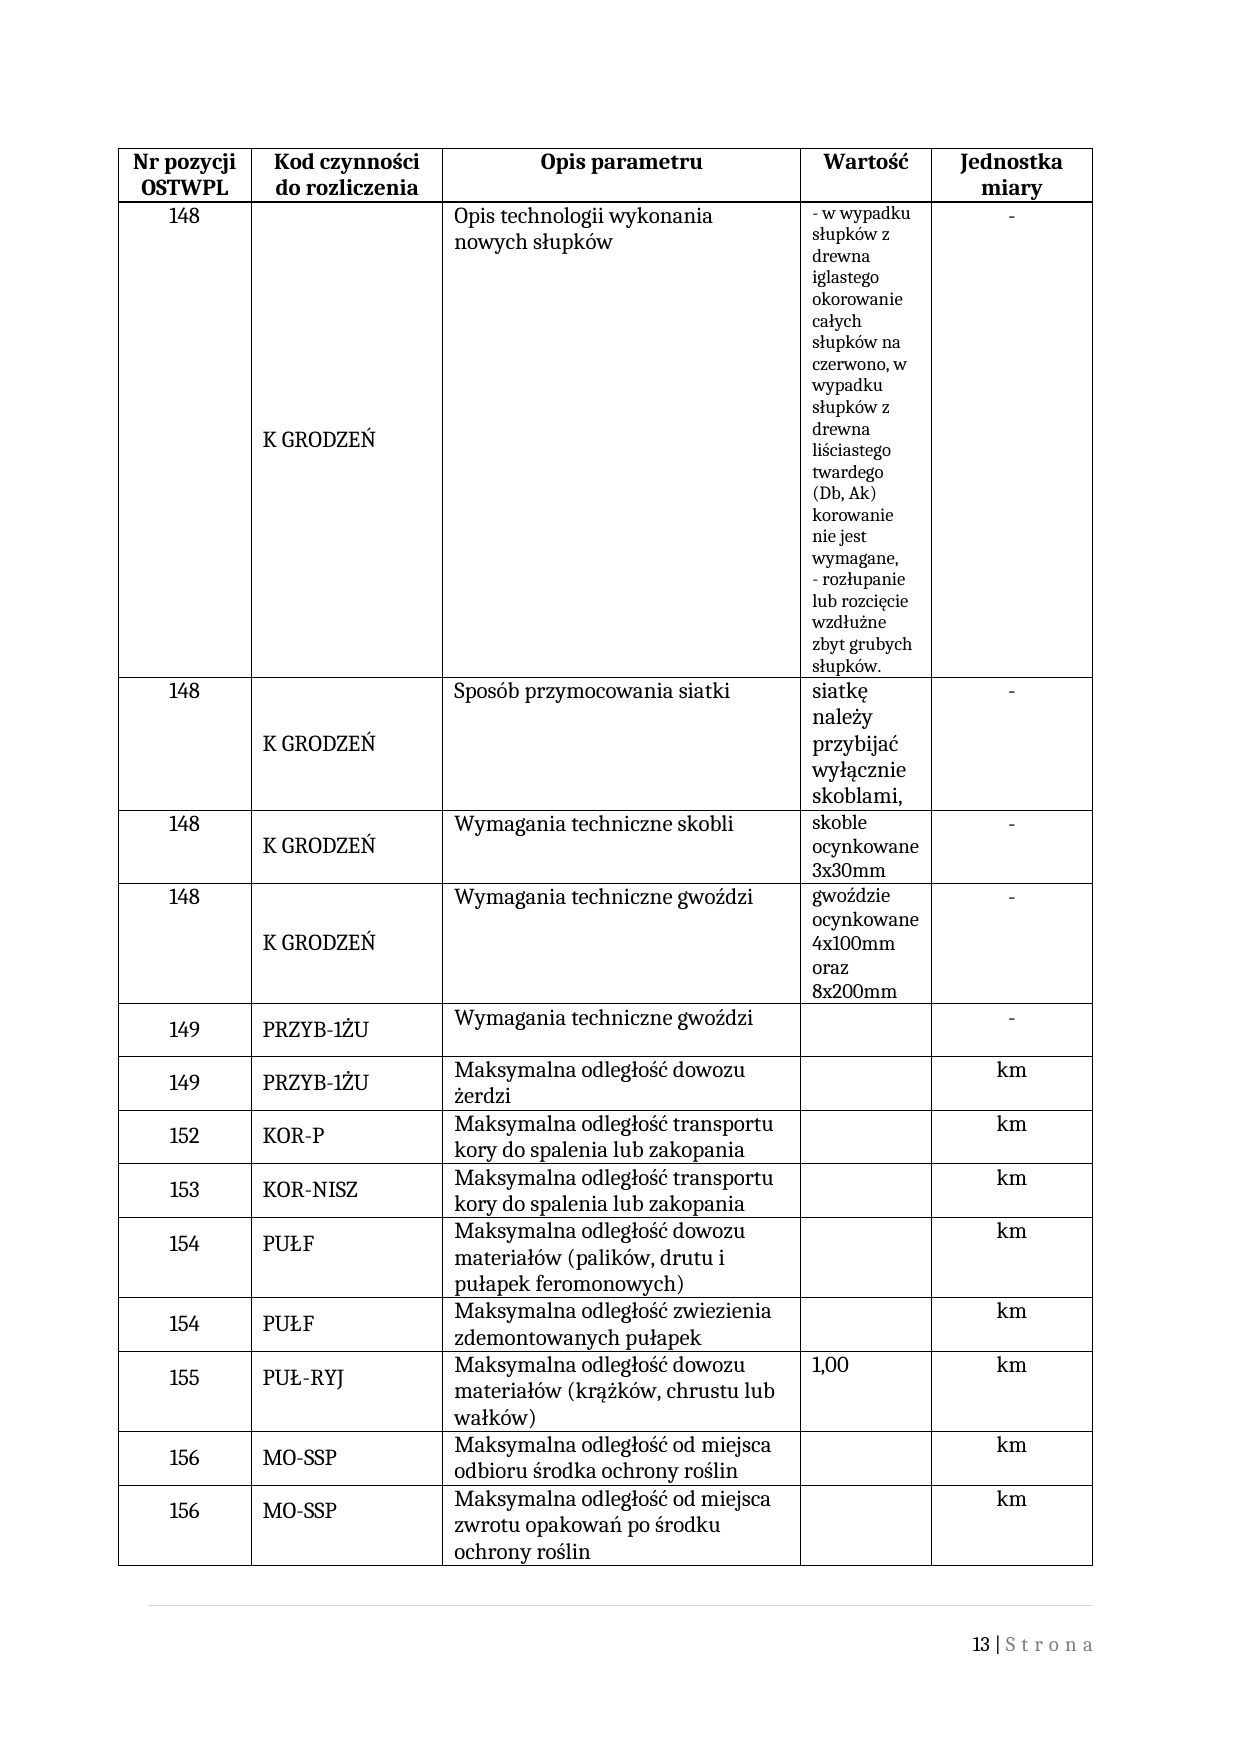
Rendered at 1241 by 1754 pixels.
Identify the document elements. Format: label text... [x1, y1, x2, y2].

table_cell Wymagania techniczne skobli [443, 811, 800, 882]
table_cell km [932, 1111, 1092, 1163]
table_cell km [932, 1486, 1092, 1565]
table_cell Wymagania techniczne gwoździ [443, 884, 800, 1003]
table_cell - [932, 884, 1092, 1003]
table_cell Maksymalna odległość od miejsca zwrotu opakowań po środku ochrony roślin [443, 1486, 800, 1565]
table_cell Maksymalna odległość transportu kory do spalenia lub zakopania [443, 1111, 800, 1163]
table_cell Sposób przymocowania siatki [443, 678, 800, 809]
table_cell 1,00 [801, 1352, 931, 1431]
table_cell 149 [119, 1004, 251, 1056]
table_cell km [932, 1057, 1092, 1109]
table_cell skoble ocynkowane 3x30mm [801, 811, 931, 882]
table_cell PRZYB-1ŻU [252, 1057, 442, 1109]
table_header Kod czynności do rozliczenia [252, 149, 442, 201]
table_cell [801, 1486, 931, 1565]
table_cell 148 [119, 203, 251, 677]
table_cell 154 [119, 1218, 251, 1297]
table_cell 148 [119, 884, 251, 1003]
table_cell 149 [119, 1057, 251, 1109]
table_cell gwoździe ocynkowane 4x100mm oraz 8x200mm [801, 884, 931, 1003]
table_header Wartość [801, 149, 931, 201]
table_cell siatkę należy przybijać wyłącznie skoblami, [801, 678, 931, 809]
table_cell Maksymalna odległość dowozu żerdzi [443, 1057, 800, 1109]
table_header Jednostka miary [932, 149, 1092, 201]
table_cell 155 [119, 1352, 251, 1431]
table_cell K GRODZEŃ [252, 884, 442, 1003]
table_cell km [932, 1432, 1092, 1485]
table_cell 148 [119, 678, 251, 809]
table_cell 153 [119, 1164, 251, 1217]
table_cell [801, 1164, 931, 1217]
table_cell K GRODZEŃ [252, 678, 442, 809]
table_cell Maksymalna odległość dowozu materiałów (krążków, chrustu lub wałków) [443, 1352, 800, 1431]
table_cell KOR-P [252, 1111, 442, 1163]
table_cell km [932, 1218, 1092, 1297]
table_cell [801, 1432, 931, 1485]
table_cell 156 [119, 1486, 251, 1565]
table_cell K GRODZEŃ [252, 203, 442, 677]
table_cell PRZYB-1ŻU [252, 1004, 442, 1056]
table_cell 154 [119, 1298, 251, 1351]
table_header Opis parametru [443, 149, 800, 201]
table_cell [801, 1057, 931, 1109]
table_cell km [932, 1352, 1092, 1431]
table_header Nr pozycji OSTWPL [119, 149, 251, 201]
table_cell K GRODZEŃ [252, 811, 442, 882]
table_cell [801, 1004, 931, 1056]
table_cell Maksymalna odległość od miejsca odbioru środka ochrony roślin [443, 1432, 800, 1485]
table_cell PUŁF [252, 1298, 442, 1351]
table_cell Wymagania techniczne gwoździ [443, 1004, 800, 1056]
table_cell 152 [119, 1111, 251, 1163]
table_cell [801, 1111, 931, 1163]
table_cell Maksymalna odległość dowozu materiałów (palików, drutu i pułapek feromonowych) [443, 1218, 800, 1297]
table_cell Opis technologii wykonania nowych słupków [443, 203, 800, 677]
table_cell PUŁF [252, 1218, 442, 1297]
table_cell 156 [119, 1432, 251, 1485]
table_cell [801, 1218, 931, 1297]
table_cell - w wypadku słupków z drewna iglastego okorowanie całych słupków na czerwono, w wypadku słupków z drewna liściastego twardego (Db, Ak) korowanie nie jest wymagane, - rozłupanie lub rozcięcie wzdłużne zbyt grubych słupków. [801, 203, 931, 677]
table_cell MO-SSP [252, 1486, 442, 1565]
table_cell Maksymalna odległość zwiezienia zdemontowanych pułapek [443, 1298, 800, 1351]
table_cell KOR-NISZ [252, 1164, 442, 1217]
table_cell MO-SSP [252, 1432, 442, 1485]
table_cell PUŁ-RYJ [252, 1352, 442, 1431]
table_cell - [932, 678, 1092, 809]
table_cell - [932, 203, 1092, 677]
table_cell Maksymalna odległość transportu kory do spalenia lub zakopania [443, 1164, 800, 1217]
table_cell km [932, 1164, 1092, 1217]
table_cell 148 [119, 811, 251, 882]
table_cell [801, 1298, 931, 1351]
table_cell km [932, 1298, 1092, 1351]
table_cell - [932, 1004, 1092, 1056]
table_cell - [932, 811, 1092, 882]
